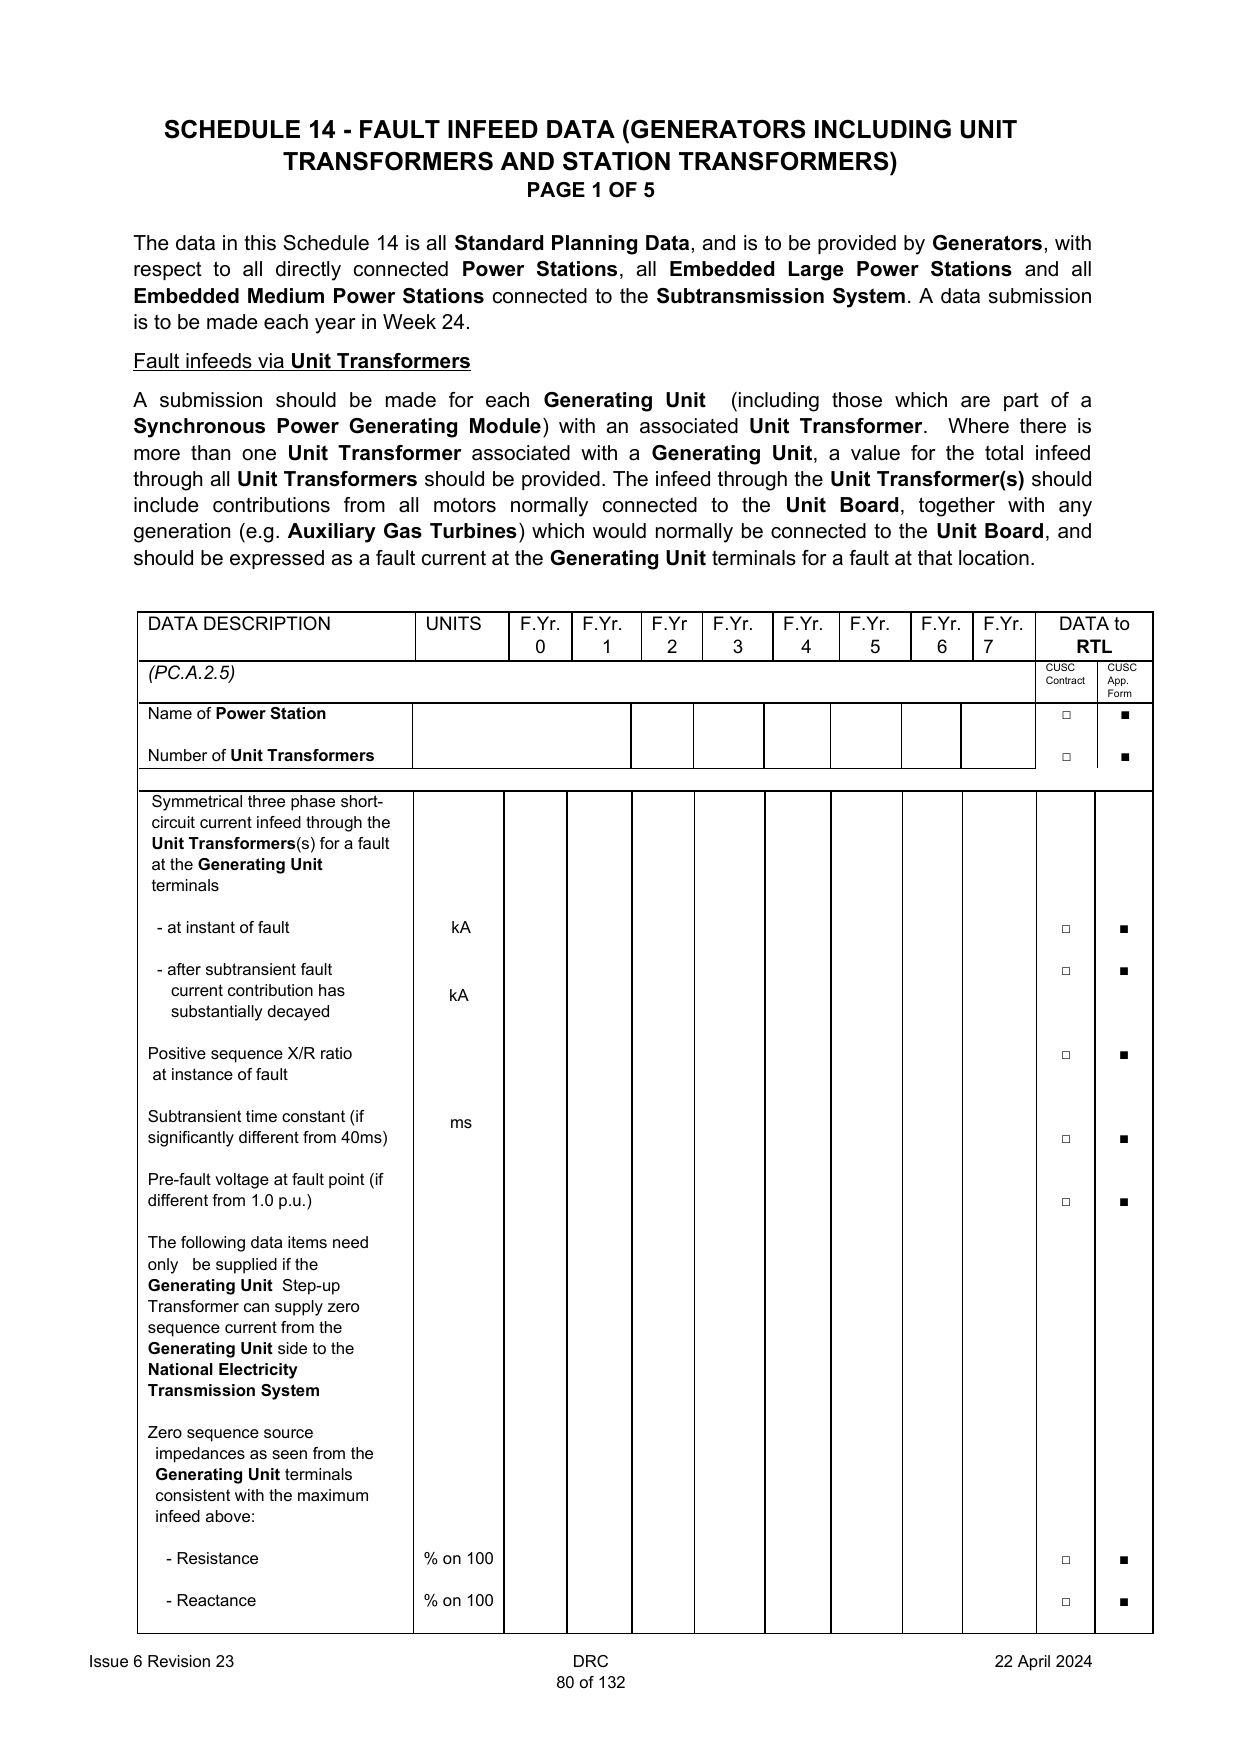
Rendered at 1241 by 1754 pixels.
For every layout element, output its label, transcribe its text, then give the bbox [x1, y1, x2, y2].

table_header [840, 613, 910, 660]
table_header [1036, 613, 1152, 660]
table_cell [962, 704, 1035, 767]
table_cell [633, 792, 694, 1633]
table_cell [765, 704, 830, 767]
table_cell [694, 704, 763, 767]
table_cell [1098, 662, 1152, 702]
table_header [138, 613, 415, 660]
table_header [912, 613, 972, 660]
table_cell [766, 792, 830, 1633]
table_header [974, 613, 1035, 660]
text A submission should be made for each Generating Unit (including those which are part of a Synchronous Power Generating Module) with an associated Unit Transformer. Where there is more than one Unit Transformer associated with a Generating Unit, a value for the total infeed through all Unit Transformers should be provided. The infeed through the Unit Transformer(s) should include contributions from all motors normally connected to the Unit Board, together with any generation (e.g. Auxiliary Gas Turbines) which would normally be connected to the Unit Board, and should be expressed as a fault current at the Generating Unit terminals for a fault at that location. [133, 388, 1092, 570]
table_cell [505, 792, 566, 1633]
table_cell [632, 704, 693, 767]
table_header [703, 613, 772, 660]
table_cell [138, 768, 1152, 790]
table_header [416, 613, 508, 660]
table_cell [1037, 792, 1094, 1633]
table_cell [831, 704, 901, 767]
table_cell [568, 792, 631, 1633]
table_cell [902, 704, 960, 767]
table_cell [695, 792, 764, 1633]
text Fault infeeds via Unit Transformers [0, 349, 1092, 373]
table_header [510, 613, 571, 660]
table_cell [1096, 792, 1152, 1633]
text The data in this Schedule 14 is all Standard Planning Data, and is to be provided by Generators, with respect to all directly connected Power Stations, all Embedded Large Power Stations and all Embedded Medium Power Stations connected to the Subtransmission System. A data submission is to be made each year in Week 24. [133, 231, 1092, 334]
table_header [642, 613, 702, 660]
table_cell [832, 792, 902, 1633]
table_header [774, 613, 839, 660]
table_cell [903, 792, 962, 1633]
text SCHEDULE 14 - FAULT INFEED DATA (GENERATORS INCLUDING UNIT TRANSFORMERS AND STATION TRANSFORMERS) [89, 115, 1092, 175]
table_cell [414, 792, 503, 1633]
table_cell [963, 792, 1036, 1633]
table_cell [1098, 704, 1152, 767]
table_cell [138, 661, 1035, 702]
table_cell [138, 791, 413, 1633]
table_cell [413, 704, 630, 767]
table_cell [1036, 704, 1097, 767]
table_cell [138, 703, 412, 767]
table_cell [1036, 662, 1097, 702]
text PAGE 1 OF 5 [89, 178, 1092, 202]
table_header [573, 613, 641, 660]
